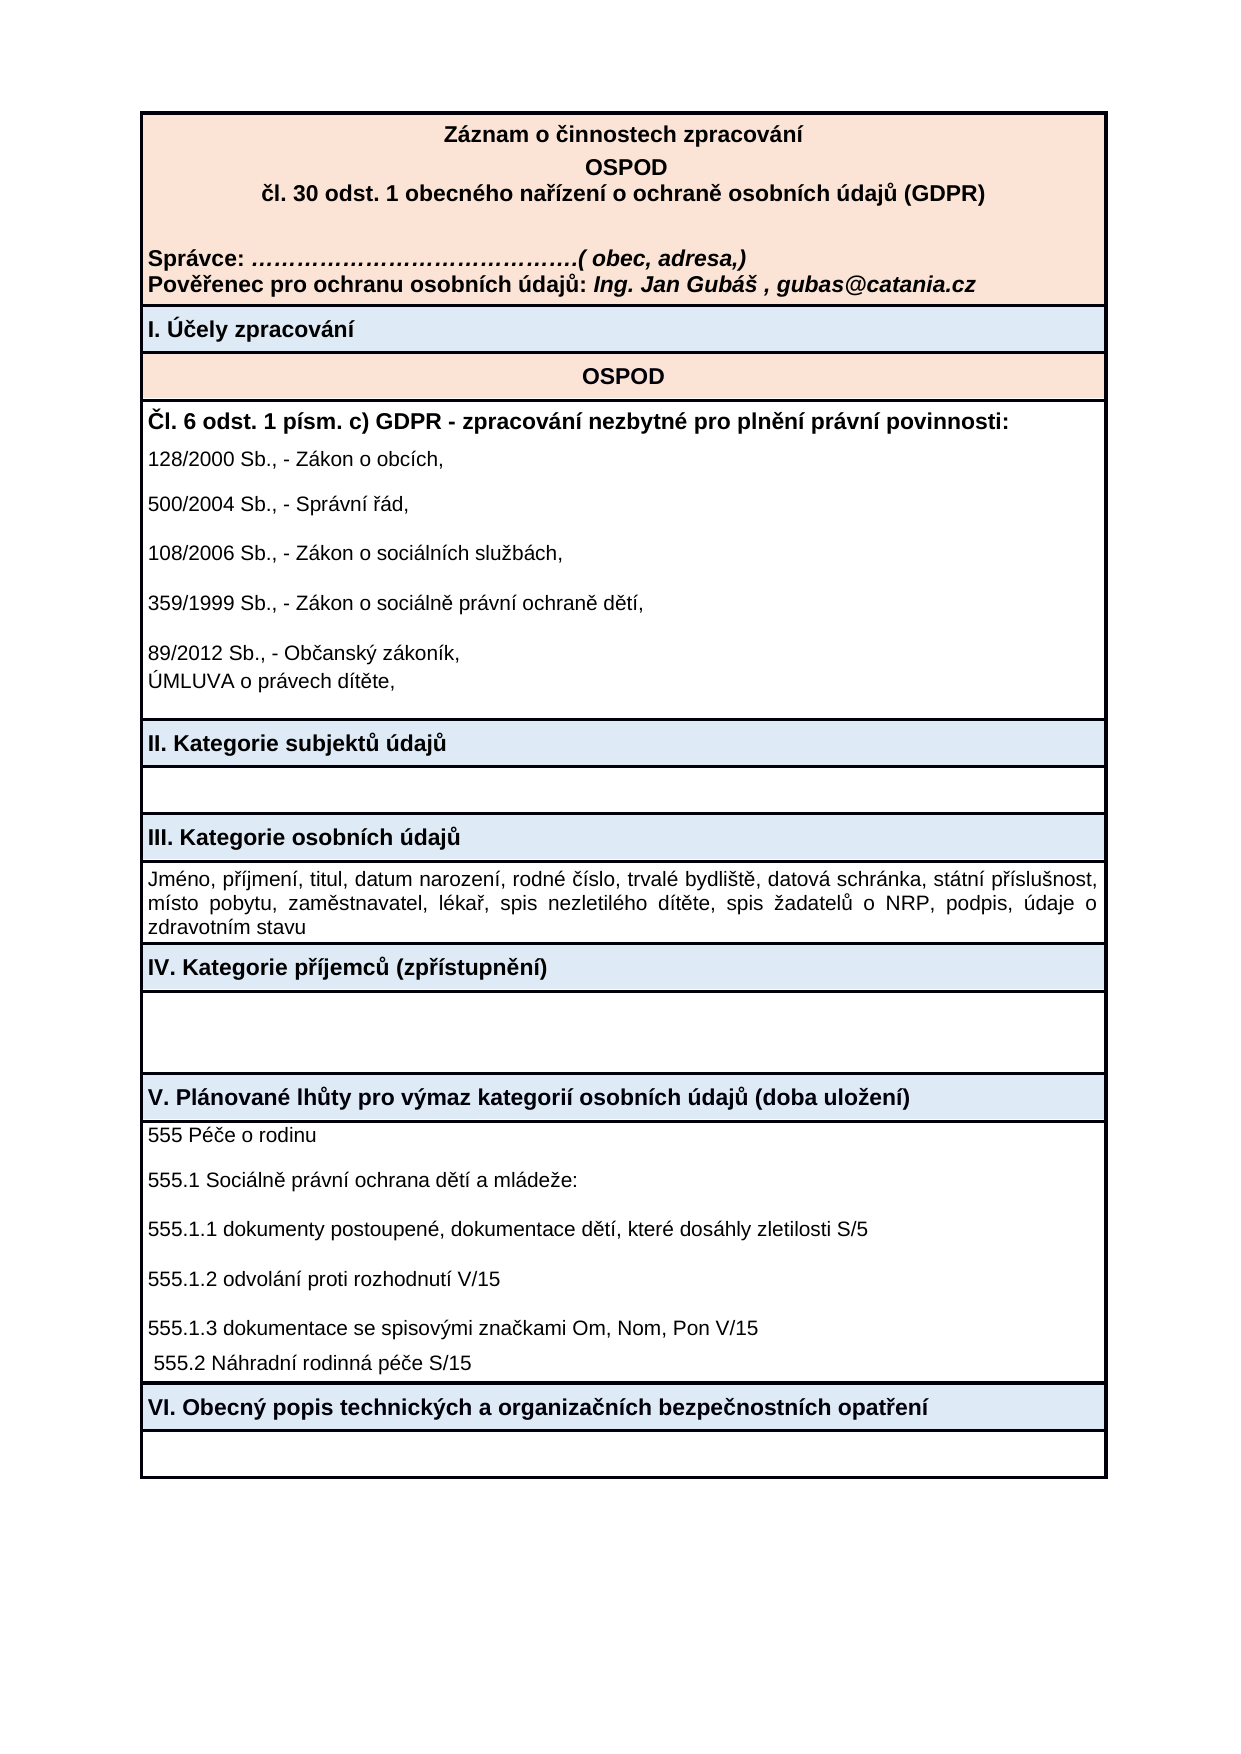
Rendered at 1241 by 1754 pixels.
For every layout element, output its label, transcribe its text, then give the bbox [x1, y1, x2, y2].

table_cell OSPOD [143, 354, 1104, 398]
table_cell Jméno, příjmení, titul, datum narození, rodné číslo, trvalé bydliště, datová schránka, státní příslušnost, místo pobytu, zaměstnavatel, lékař, spis nezletilého dítěte, spis žadatelů o NRP, podpis, údaje o zdravotním stavu [143, 863, 1104, 942]
table_cell II. Kategorie subjektů údajů [143, 721, 1104, 765]
table_cell [143, 1432, 1104, 1476]
table_cell III. Kategorie osobních údajů [143, 815, 1104, 859]
table_cell 555 Péče o rodinu 555.1 Sociálně právní ochrana dětí a mládeže: 555.1.1 dokumenty postoupené, dokumentace dětí, které dosáhly zletilosti S/5 555.1.2 odvolání proti rozhodnutí V/15 555.1.3 dokumentace se spisovými značkami Om, Nom, Pon V/15 555.2 Náhradní rodinná péče S/15 [143, 1123, 1104, 1381]
table_header Záznam o činnostech zpracování OSPOD čl. 30 odst. 1 obecného nařízení o ochraně osobních údajů (GDPR) Správce: …………………………………….( obec, adresa,) Pověřenec pro ochranu osobních údajů: Ing. Jan Gubáš , gubas@catania.cz [143, 115, 1104, 304]
table_cell IV. Kategorie příjemců (zpřístupnění) [143, 945, 1104, 989]
table_cell V. Plánované lhůty pro výmaz kategorií osobních údajů (doba uložení) [143, 1075, 1104, 1119]
table_cell Čl. 6 odst. 1 písm. c) GDPR - zpracování nezbytné pro plnění právní povinnosti: 128/2000 Sb., - Zákon o obcích, 500/2004 Sb., - Správní řád, 108/2006 Sb., - Zákon o sociálních službách, 359/1999 Sb., - Zákon o sociálně právní ochraně dětí, 89/2012 Sb., - Občanský zákoník, ÚMLUVA o právech dítěte, [143, 402, 1104, 718]
table_cell [143, 993, 1104, 1072]
table_cell VI. Obecný popis technických a organizačních bezpečnostních opatření [143, 1385, 1104, 1429]
table_cell [143, 768, 1104, 812]
table_cell I. Účely zpracování [143, 307, 1104, 351]
